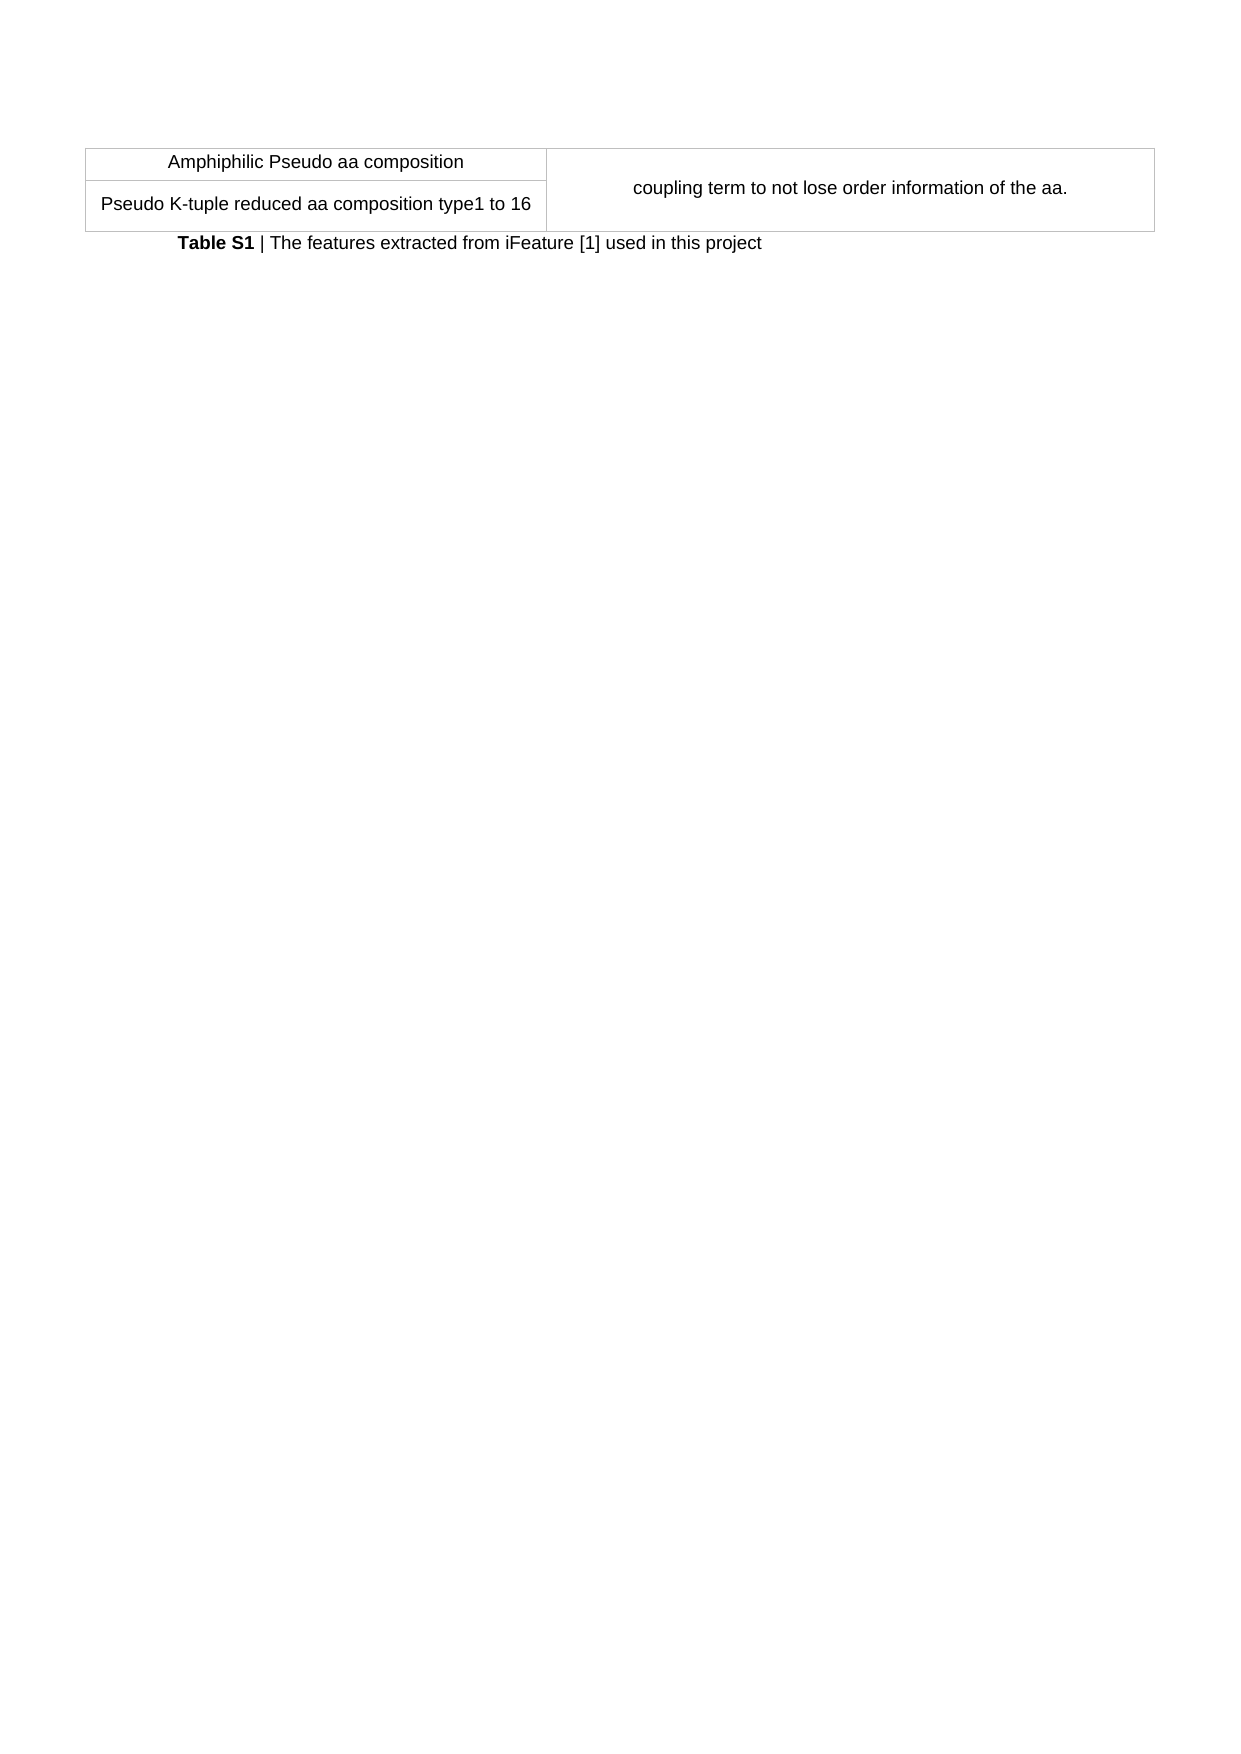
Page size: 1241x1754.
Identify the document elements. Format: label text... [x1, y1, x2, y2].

table_cell Amphiphilic Pseudo aa composition [86, 149, 546, 179]
text Table S1 | The features extracted from iFeature [1] used in this project [177, 232, 1063, 253]
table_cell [547, 149, 1154, 231]
table_cell Pseudo K-tuple reduced aa composition type1 to 16 [86, 181, 546, 231]
